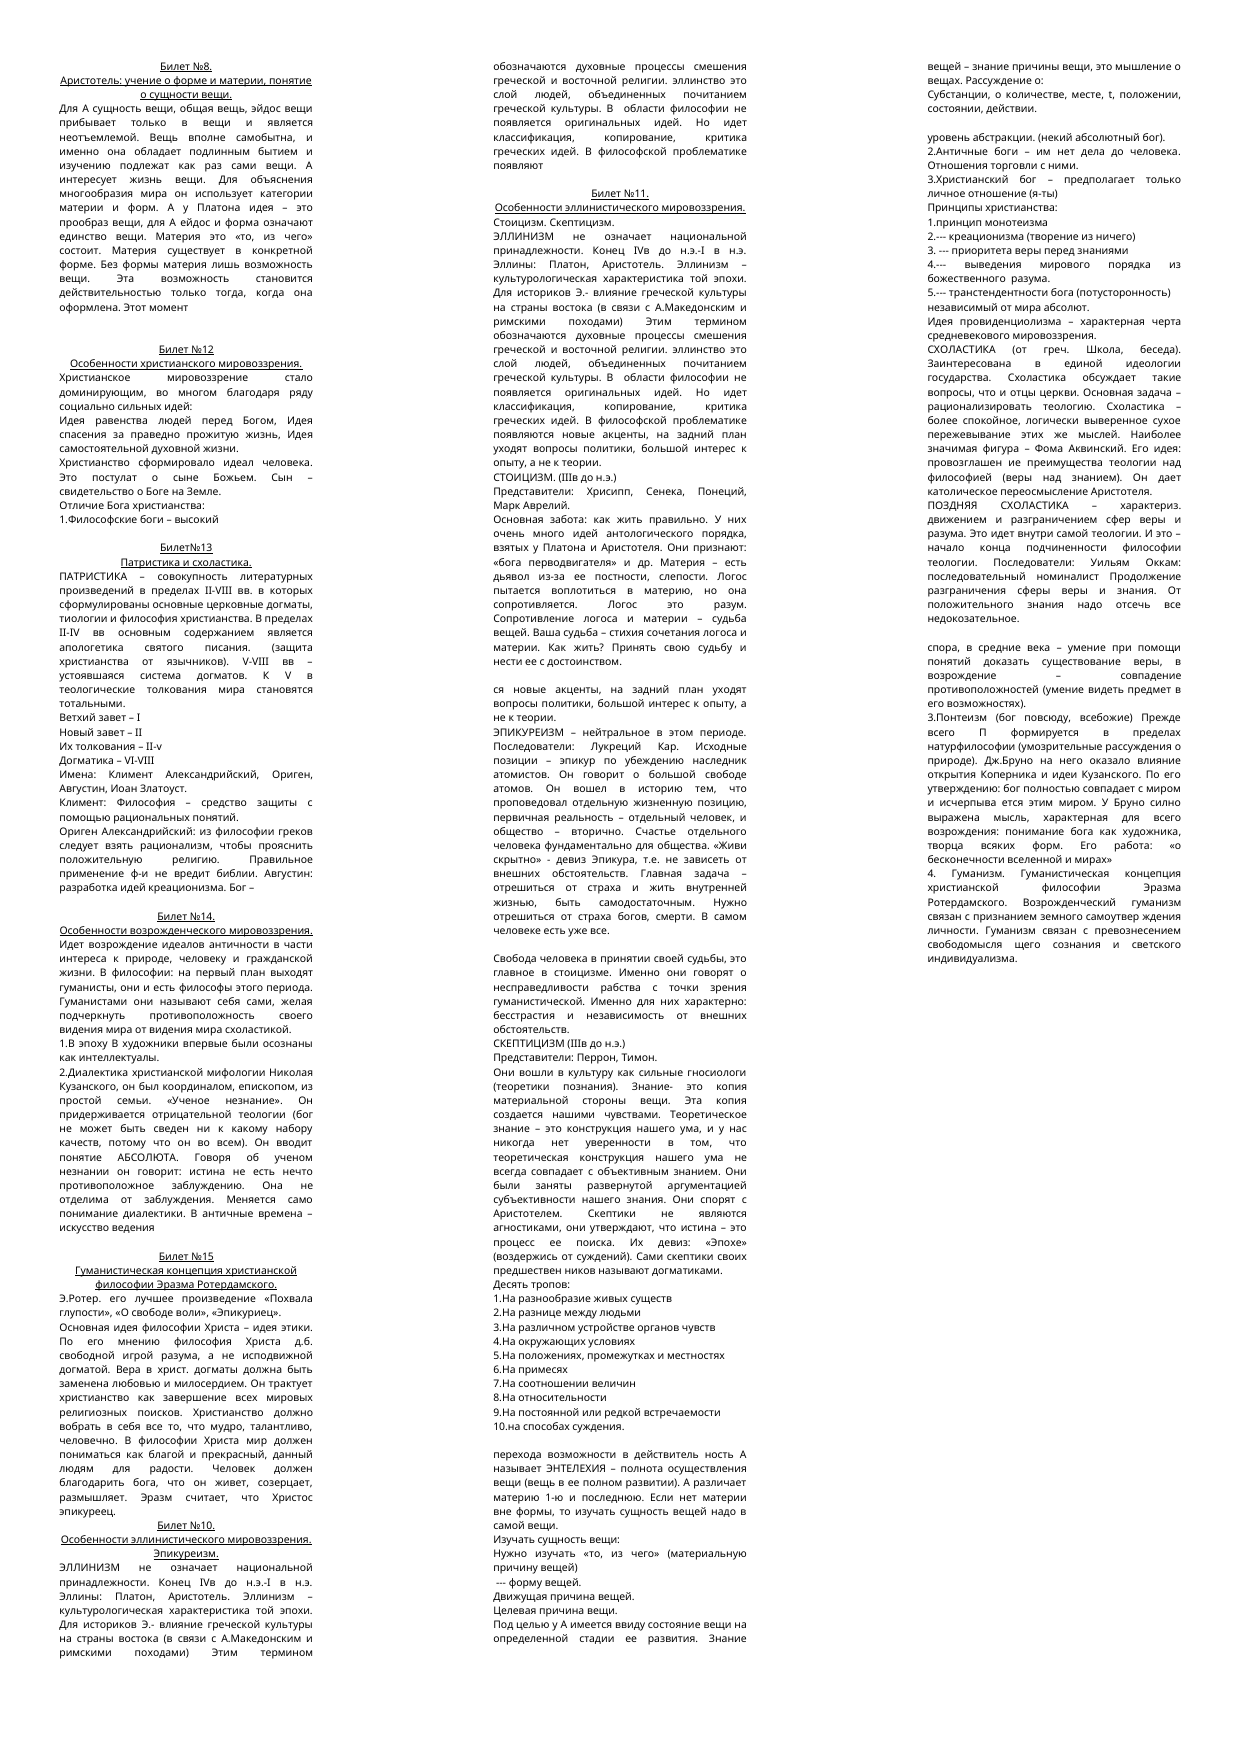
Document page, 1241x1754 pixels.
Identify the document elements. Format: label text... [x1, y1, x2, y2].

text Стоицизм. Скептицизм. [493, 215, 747, 229]
text Особенности христианского мировоззрения. [59, 357, 313, 371]
text Имена: Климент Александрийский, Ориген, Августин, Иоан Златоуст. [59, 767, 313, 796]
text 4.--- выведения мирового порядка из божественного разума. [927, 257, 1181, 286]
text Идея равенства людей перед Богом, Идея спасения за праведно прожитую жизнь, Идея самостоятельной духовной жизни. [59, 413, 313, 456]
text Идет возрождение идеалов античности в части интереса к природе, человеку и гражданской жизни. В философии: на первый план выходят гуманисты, они и есть философы этого периода. Гуманистами они называют себя сами, желая подчеркнуть противоположность своего видения мира от видения мира схоластикой. [59, 937, 313, 1037]
text Христианство сформировало идеал человека. Это постулат о сыне Божьем. Сын – свидетельство о Боге на Земле. [59, 456, 313, 498]
text Новый завет – II [59, 725, 313, 739]
text 1.Философские боги – высокий [59, 512, 313, 527]
text 2.Античные боги – им нет дела до человека. Отношения торговли с ними. [927, 144, 1181, 172]
text ПОЗДНЯЯ СХОЛАСТИКА – характериз. движением и разграничением сфер веры и разума. Это идет внутри самой теологии. И это – начало конца подчиненности философии теологии. Последователи: Уильям Оккам: последовательный номиналист Продолжение разграничения сферы веры и знания. От положительного знания надо отсечь все недокозательное. [927, 498, 1181, 626]
text спора, в средние века – умение при помощи понятий доказать существование веры, в возрождение – совпадение противоположностей (умение видеть предмет в его возможностях). [927, 640, 1181, 711]
text 5.На положениях, промежутках и местностях [493, 1348, 747, 1362]
text СТОИЦИЗМ. (IIIв до н.э.) [493, 470, 747, 484]
text Их толкования – II-v [59, 739, 313, 753]
text 4.На окружающих условиях [493, 1334, 747, 1348]
text 2.--- креационизма (творение из ничего) [927, 229, 1181, 243]
text Целевая причина вещи. [493, 1603, 747, 1617]
text Свобода человека в принятии своей судьбы, это главное в стоицизме. Именно они говорят о несправедливости рабства с точки зрения гуманистической. Именно для них характерно: бесстрастия и независимость от внешних обстоятельств. [493, 952, 747, 1037]
text 2.Диалектика христианской мифологии Николая Кузанского, он был координалом, епископом, из простой семьи. «Ученое незнание». Он придерживается отрицательной теологии (бог не может быть сведен ни к какому набору качеств, потому что он во всем). Он вводит понятие АБСОЛЮТА. Говоря об ученом незнании он говорит: истина не есть нечто противоположное заблуждению. Она не отделима от заблуждения. Меняется само понимание диалектики. В античные времена – искусство ведения [59, 1065, 313, 1235]
text Представители: Хрисипп, Сенека, Понеций, Марк Аврелий. [493, 484, 747, 512]
text Ветхий завет – I [59, 711, 313, 725]
text Принципы христианства: [927, 201, 1181, 215]
text уровень абстракции. (некий абсолютный бог). [927, 130, 1181, 144]
text Представители: Перрон, Тимон. [493, 1051, 747, 1065]
text ся новые акценты, на задний план уходят вопросы политики, большой интерес к опыту, а не к теории. [493, 682, 747, 725]
text 1.принцип монотеизма [927, 215, 1181, 229]
text 3.На различном устройстве органов чувств [493, 1320, 747, 1334]
text Основная забота: как жить правильно. У них очень много идей антологического порядка, взятых у Платона и Аристотеля. Они признают: «бога перводвигателя» и др. Материя – есть дьявол из-за ее постности, слепости. Логос пытается воплотиться в материю, но она сопротивляется. Логос это разум. Сопротивление логоса и материи – судьба вещей. Ваша судьба – стихия сочетания логоса и материи. Как жить? Принять свою судьбу и нести ее с достоинством. [493, 512, 747, 668]
text СКЕПТИЦИЗМ (IIIв до н.э.) [493, 1037, 747, 1051]
text 6.На примесях [493, 1362, 747, 1377]
text Особенности эллинистического мировоззрения. Эпикуреизм. [59, 1532, 313, 1561]
text Билет №15 [59, 1249, 313, 1263]
text Гуманистическая концепция христианской философии Эразма Ротердамского. [59, 1263, 313, 1292]
text Они вошли в культуру как сильные гносиологи (теоретики познания). Знание- это копия материальной стороны вещи. Эта копия создается нашими чувствами. Теоретическое знание – это конструкция нашего ума, и у нас никогда нет уверенности в том, что теоретическая конструкция нашего ума не всегда совпадает с объективным знанием. Они были заняты развернутой аргументацией субъективности нашего знания. Они спорят с Аристотелем. Скептики не являются агностиками, они утверждают, что истина – это процесс ее поиска. Их девиз: «Эпохе» (воздержись от суждений). Сами скептики своих предшествен ников называют догматиками. [493, 1065, 747, 1277]
text Аристотель: учение о форме и материи, понятие о сущности вещи. [59, 73, 313, 102]
text 5.--- транстендентности бога (потусторонность) [927, 286, 1181, 300]
text 2.На разнице между людьми [493, 1306, 747, 1320]
text Христианское мировоззрение стало доминирующим, во многом благодаря ряду социально сильных идей: [59, 371, 313, 413]
text Десять тропов: [493, 1277, 747, 1292]
text 4. Гуманизм. Гуманистическая концепция христианской философии Эразма Ротердамского. Возрожденческий гуманизм связан с признанием земного самоутвер ждения личности. Гуманизм связан с превознесением свободомысля щего сознания и светского индивидуализма. [927, 867, 1181, 966]
text Билет№13 [59, 541, 313, 555]
text ЭЛЛИНИЗМ не означает национальной принадлежности. Конец IVв до н.э.-I в н.э. Эллины: Платон, Аристотель. Эллинизм – культурологическая характеристика той эпохи. Для историков Э.- влияние греческой культуры на страны востока (в связи с А.Македонским и римскими походами) Этим термином обозначаются духовные процессы смешения греческой и восточной религии. эллинство это слой людей, объединенных почитанием греческой культуры. В области философии не появляется оригинальных идей. Но идет классификация, копирование, критика греческих идей. В философской проблематике появляются новые акценты, на задний план уходят вопросы политики, большой интерес к опыту, а не к теории. [493, 229, 747, 470]
text ЭПИКУРЕИЗМ – нейтральное в этом периоде. Последователи: Лукреций Кар. Исходные позиции – эпикур по убеждению наследник атомистов. Он говорит о большой свободе атомов. Он вошел в историю тем, что проповедовал отдельную жизненную позицию, первичная реальность – отдельный человек, и общество – вторично. Счастье отдельного человека фундаментально для общества. «Живи скрытно» - девиз Эпикура, т.е. не зависеть от внешних обстоятельств. Главная задача – отрешиться от страха и жить внутренней жизнью, быть самодостаточным. Нужно отрешиться от страха богов, смерти. В самом человеке есть уже все. [493, 725, 747, 937]
text Билет №10. [59, 1518, 313, 1532]
text 3.Понтеизм (бог повсюду, всебожие) Прежде всего П формируется в пределах натурфилософии (умозрительные рассуждения о природе). Дж.Бруно на него оказало влияние открытия Коперника и идеи Кузанского. По его утверждению: бог полностью совпадает с миром и исчерпыва ется этим миром. У Бруно силно выражена мысль, характерная для всего возрождения: понимание бога как художника, творца всяких форм. Его работа: «о бесконечности вселенной и мирах» [927, 711, 1181, 867]
text 1.На разнообразие живых существ [493, 1292, 747, 1306]
text 8.На относительности [493, 1391, 747, 1405]
text перехода возможности в действитель ность А называет ЭНТЕЛЕХИЯ – полнота осуществления вещи (вещь в ее полном развитии). А различает материю 1-ю и последнюю. Если нет материи вне формы, то изучать сущность вещей надо в самой вещи. [493, 1447, 747, 1532]
text Ориген Александрийский: из философии греков следует взять рационализм, чтобы прояснить положительную религию. Правильное применение ф-и не вредит библии. Августин: разработка идей креационизма. Бог – [59, 824, 313, 895]
text Идея провиденциолизма – характерная черта средневекового мировоззрения. [927, 314, 1181, 342]
text Э.Ротер. его лучшее произведение «Похвала глупости», «О свободе воли», «Эпикуриец». [59, 1292, 313, 1320]
text --- форму вещей. [493, 1575, 747, 1589]
text 1.В эпоху В художники впервые были осознаны как интеллектуалы. [59, 1037, 313, 1065]
text 9.На постоянной или редкой встречаемости [493, 1405, 747, 1419]
text Движущая причина вещей. [493, 1589, 747, 1603]
text Основная идея философии Христа – идея этики. По его мнению философия Христа д.б. свободной игрой разума, а не исподвижной догматой. Вера в христ. догматы должна быть заменена любовью и милосердием. Он трактует христианство как завершение всех мировых религиозных поисков. Христианство должно вобрать в себя все то, что мудро, талантливо, человечно. В философии Христа мир должен пониматься как благой и прекрасный, данный людям для радости. Человек должен благодарить бога, что он живет, созерцает, размышляет. Эразм считает, что Христос эпикуреец. [59, 1320, 313, 1518]
text Билет №11. [493, 187, 747, 201]
text 3.Христианский бог – предполагает только личное отношение (я-ты) [927, 172, 1181, 201]
text Догматика – VI-VIII [59, 753, 313, 767]
text 3. --- приоритета веры перед знаниями [927, 243, 1181, 257]
text Патристика и схоластика. [59, 555, 313, 569]
text 7.На соотношении величин [493, 1377, 747, 1391]
text Субстанции, о количестве, месте, t, положении, состоянии, действии. [927, 87, 1181, 116]
text Отличие Бога христианства: [59, 498, 313, 512]
text СХОЛАСТИКА (от греч. Школа, беседа). Заинтересована в единой идеологии государства. Схоластика обсуждает такие вопросы, что и отцы церкви. Основная задача – рационализировать теологию. Схоластика – более спокойное, логически выверенное сухое пережевывание этих же мыслей. Наиболее значимая фигура – Фома Аквинский. Его идея: провозглашен ие преимущества теологии над философией (веры над знанием). Он дает католическое переосмысление Аристотеля. [927, 342, 1181, 498]
text независимый от мира абсолют. [927, 300, 1181, 314]
text Нужно изучать «то, из чего» (материальную причину вещей) [493, 1547, 747, 1575]
text Изучать сущность вещи: [493, 1532, 747, 1547]
text Климент: Философия – средство защиты с помощью рациональных понятий. [59, 796, 313, 824]
text Особенности эллинистического мировоззрения. [493, 201, 747, 215]
text Билет №14. [59, 909, 313, 923]
text Билет №8. [59, 59, 313, 73]
text Для А сущность вещи, общая вещь, эйдос вещи прибывает только в вещи и является неотъемлемой. Вещь вполне самобытна, и именно она обладает подлинным бытием и изучению подлежат как раз сами вещи. А интересует жизнь вещи. Для объяснения многообразия мира он использует категории материи и форм. А у Платона идея – это прообраз вещи, для А ейдос и форма означают единство вещи. Материя это «то, из чего» состоит. Материя существует в конкретной форме. Без формы материя лишь возможность вещи. Эта возможность становится действительностью только тогда, когда она оформлена. Этот момент [59, 102, 313, 314]
text 10.на способах суждения. [493, 1419, 747, 1433]
text Билет №12 [59, 342, 313, 357]
text ПАТРИСТИКА – совокупность литературных произведений в пределах II-VIII вв. в которых сформулированы основные церковные догматы, тиологии и философия христианства. В пределах II-IV вв основным содержанием является апологетика святого писания. (защита христианства от язычников). V-VIII вв – устоявшаяся система догматов. К V в теологические толкования мира становятся тотальными. [59, 569, 313, 711]
